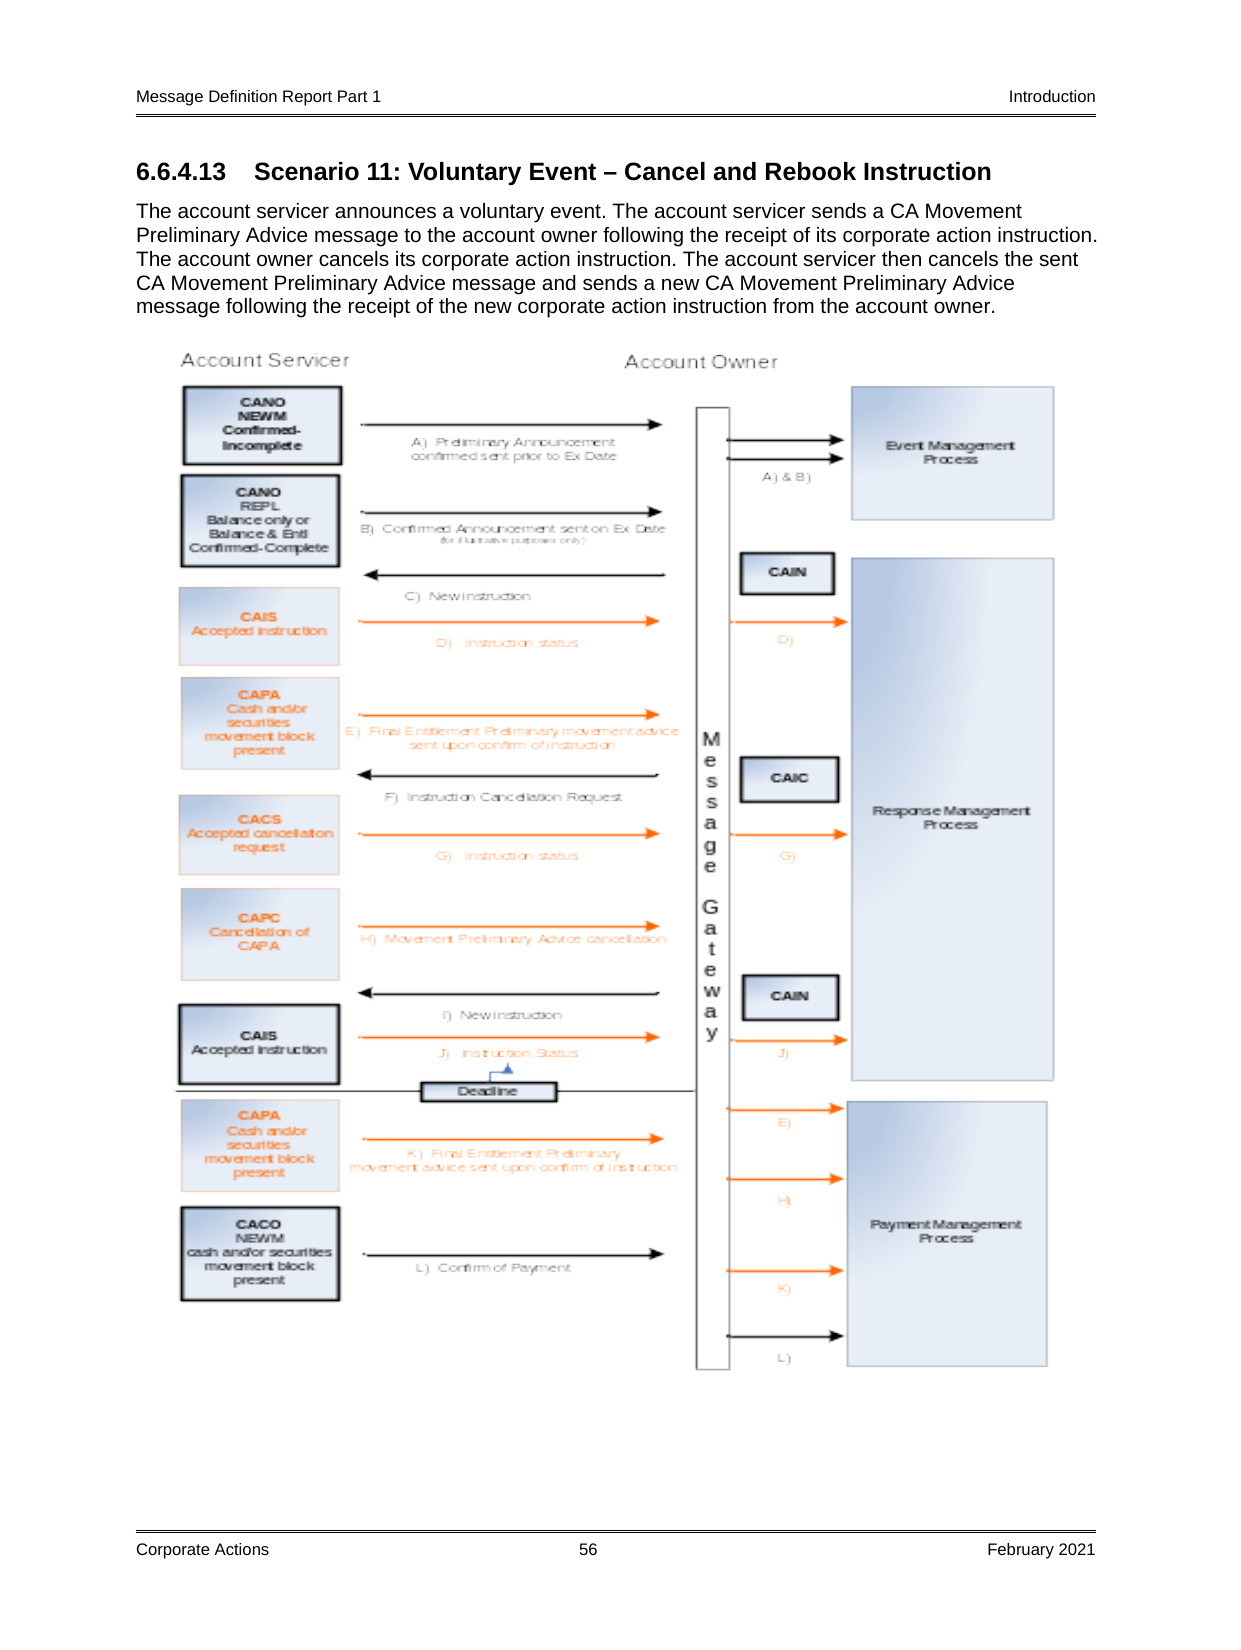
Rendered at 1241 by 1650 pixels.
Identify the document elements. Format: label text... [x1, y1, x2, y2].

subtitle Scenario 11: Voluntary Event – Cancel and Rebook Instruction [136, 157, 1104, 186]
text The account servicer announces a voluntary event. The account servicer sends a CA Movement Preliminary Advice message to the account owner following the receipt of its corporate action instruction. The account owner cancels its corporate action instruction. The account servicer then cancels the sent CA Movement Preliminary Advice message and sends a new CA Movement Preliminary Advice message following the receipt of the new corporate action instruction from the account owner. [136, 198, 1104, 318]
